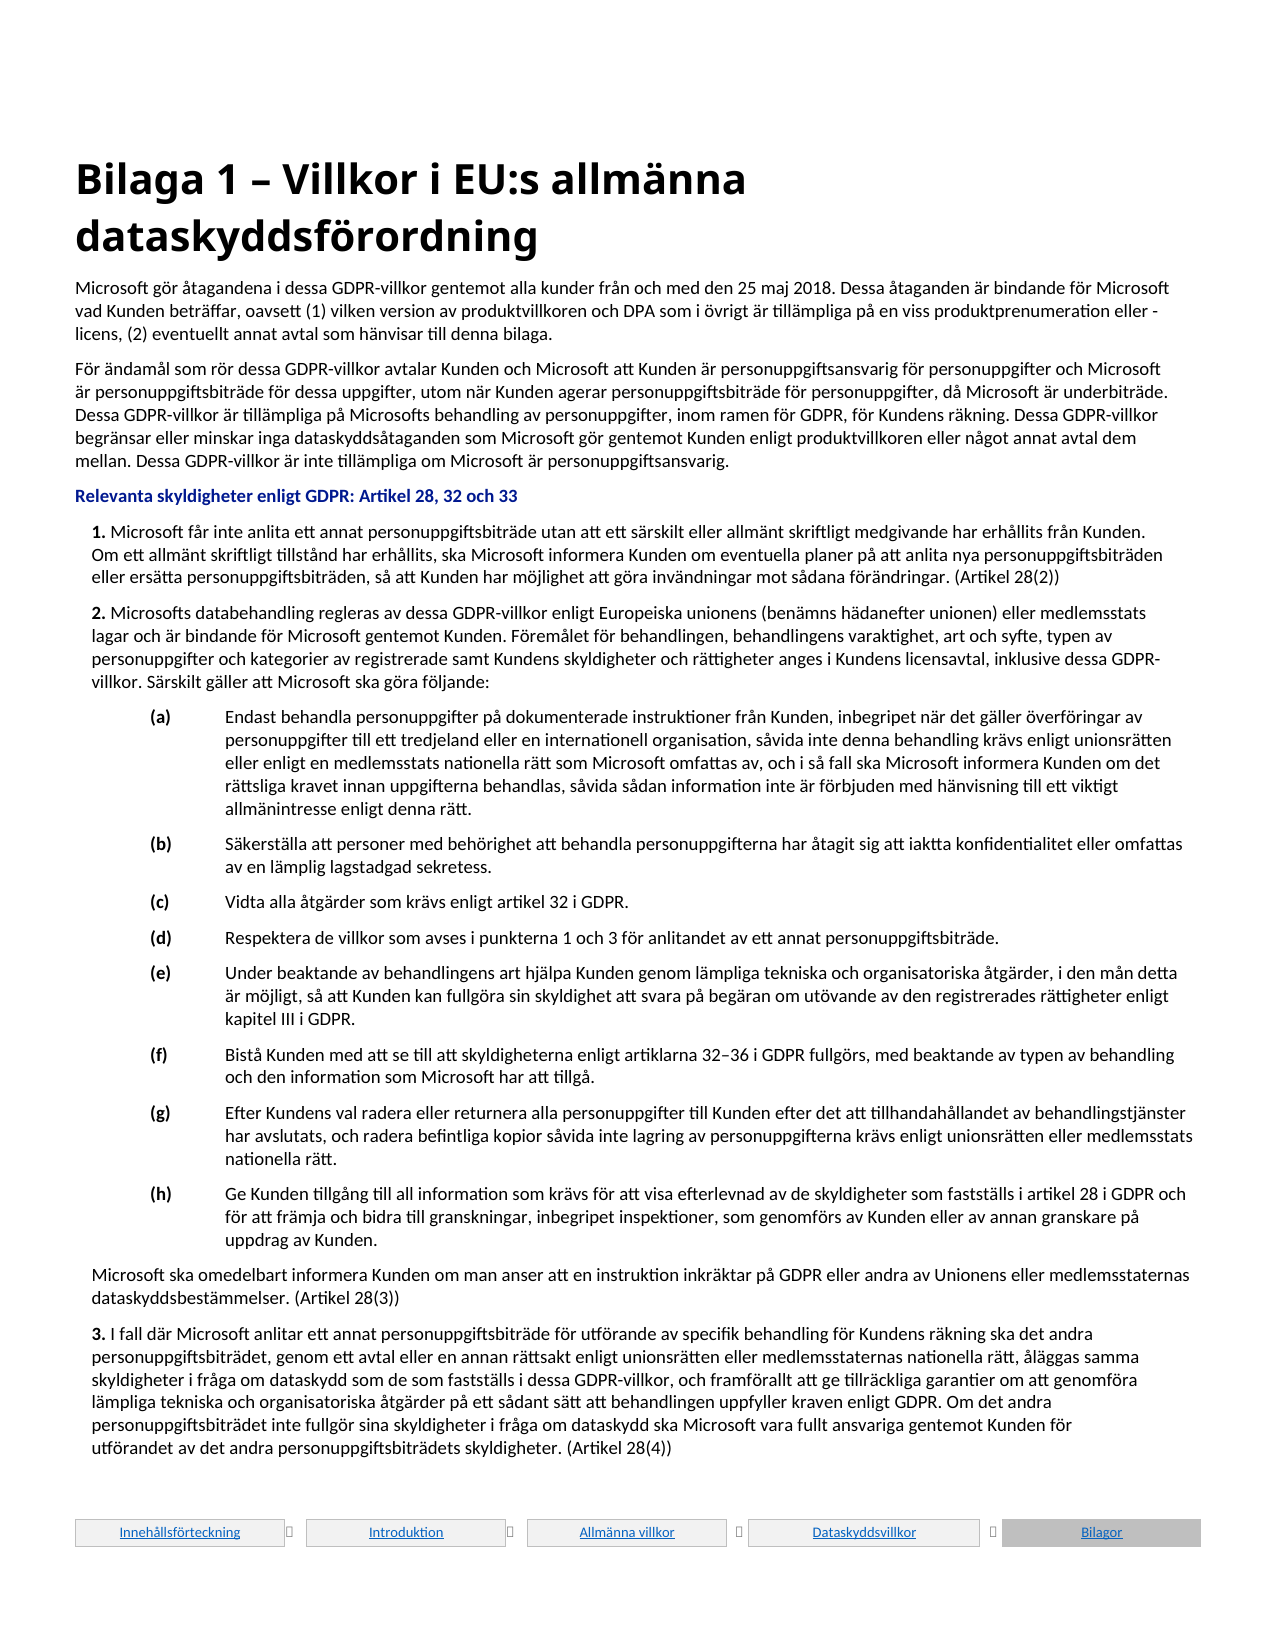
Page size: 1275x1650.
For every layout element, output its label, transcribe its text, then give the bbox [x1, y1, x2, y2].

list (f) Bistå Kunden med att se till att skyldigheterna enligt artiklarna 32–36 i GDPR fullgörs, med beaktande av typen av behandling och den information som Microsoft har att tillgå. [150, 1043, 1200, 1088]
subtitle Bilaga 1 – Villkor i EU:s allmänna dataskyddsförordning [75, 150, 1200, 263]
list Microsoft ska omedelbart informera Kunden om man anser att en instruktion inkräktar på GDPR eller andra av Unionens eller medlemsstaternas dataskyddsbestämmelser. (Artikel 28(3)) [91, 1263, 1200, 1309]
list (d) Respektera de villkor som avses i punkterna 1 och 3 för anlitandet av ett annat personuppgiftsbiträde. [150, 926, 1200, 949]
list 2. Microsofts databehandling regleras av dessa GDPR-villkor enligt Europeiska unionens (benämns hädanefter unionen) eller medlemsstats lagar och är bindande för Microsoft gentemot Kunden. Föremålet för behandlingen, behandlingens varaktighet, art och syfte, typen av personuppgifter och kategorier av registrerade samt Kundens skyldigheter och rättigheter anges i Kundens licensavtal, inklusive dessa GDPR-villkor. Särskilt gäller att Microsoft ska göra följande: [91, 601, 1200, 693]
list 1. Microsoft får inte anlita ett annat personuppgiftsbiträde utan att ett särskilt eller allmänt skriftligt medgivande har erhållits från Kunden. Om ett allmänt skriftligt tillstånd har erhållits, ska Microsoft informera Kunden om eventuella planer på att anlita nya personuppgiftsbiträden eller ersätta personuppgiftsbiträden, så att Kunden har möjlighet att göra invändningar mot sådana förändringar. (Artikel 28(2)) [91, 520, 1200, 588]
list 3. I fall där Microsoft anlitar ett annat personuppgiftsbiträde för utförande av specifik behandling för Kundens räkning ska det andra personuppgiftsbiträdet, genom ett avtal eller en annan rättsakt enligt unionsrätten eller medlemsstaternas nationella rätt, åläggas samma skyldigheter i fråga om dataskydd som de som fastställs i dessa GDPR-villkor, och framförallt att ge tillräckliga garantier om att genomföra lämpliga tekniska och organisatoriska åtgärder på ett sådant sätt att behandlingen uppfyller kraven enligt GDPR. Om det andra personuppgiftsbiträdet inte fullgör sina skyldigheter i fråga om dataskydd ska Microsoft vara fullt ansvariga gentemot Kunden för utförandet av det andra personuppgiftsbiträdets skyldigheter. (Artikel 28(4)) [91, 1322, 1200, 1459]
list (h) Ge Kunden tillgång till all information som krävs för att visa efterlevnad av de skyldigheter som fastställs i artikel 28 i GDPR och för att främja och bidra till granskningar, inbegripet inspektioner, som genomförs av Kunden eller av annan granskare på uppdrag av Kunden. [150, 1182, 1200, 1251]
list Microsoft gör åtagandena i dessa GDPR-villkor gentemot alla kunder från och med den 25 maj 2018. Dessa åtaganden är bindande för Microsoft vad Kunden beträffar, oavsett (1) vilken version av produktvillkoren och DPA som i övrigt är tillämpliga på en viss produktprenumeration eller -licens, (2) eventuellt annat avtal som hänvisar till denna bilaga. [75, 276, 1200, 345]
list (c) Vidta alla åtgärder som krävs enligt artikel 32 i GDPR. [150, 891, 1200, 913]
list För ändamål som rör dessa GDPR-villkor avtalar Kunden och Microsoft att Kunden är personuppgiftsansvarig för personuppgifter och Microsoft är personuppgiftsbiträde för dessa uppgifter, utom när Kunden agerar personuppgiftsbiträde för personuppgifter, då Microsoft är underbiträde. Dessa GDPR-villkor är tillämpliga på Microsofts behandling av personuppgifter, inom ramen för GDPR, för Kundens räkning. Dessa GDPR-villkor begränsar eller minskar inga dataskyddsåtaganden som Microsoft gör gentemot Kunden enligt produktvillkoren eller något annat avtal dem mellan. Dessa GDPR-villkor är inte tillämpliga om Microsoft är personuppgiftsansvarig. [75, 357, 1200, 472]
list Relevanta skyldigheter enligt GDPR: Artikel 28, 32 och 33 [75, 484, 1200, 507]
list (a) Endast behandla personuppgifter på dokumenterade instruktioner från Kunden, inbegripet när det gäller överföringar av personuppgifter till ett tredjeland eller en internationell organisation, såvida inte denna behandling krävs enligt unionsrätten eller enligt en medlemsstats nationella rätt som Microsoft omfattas av, och i så fall ska Microsoft informera Kunden om det rättsliga kravet innan uppgifterna behandlas, såvida sådan information inte är förbjuden med hänvisning till ett viktigt allmänintresse enligt denna rätt. [150, 705, 1200, 820]
list (g) Efter Kundens val radera eller returnera alla personuppgifter till Kunden efter det att tillhandahållandet av behandlingstjänster har avslutats, och radera befintliga kopior såvida inte lagring av personuppgifterna krävs enligt unionsrätten eller medlemsstats nationella rätt. [150, 1101, 1200, 1170]
list (e) Under beaktande av behandlingens art hjälpa Kunden genom lämpliga tekniska och organisatoriska åtgärder, i den mån detta är möjligt, så att Kunden kan fullgöra sin skyldighet att svara på begäran om utövande av den registrerades rättigheter enligt kapitel III i GDPR. [150, 961, 1200, 1030]
list (b) Säkerställa att personer med behörighet att behandla personuppgifterna har åtagit sig att iaktta konfidentialitet eller omfattas av en lämplig lagstadgad sekretess. [150, 832, 1200, 878]
